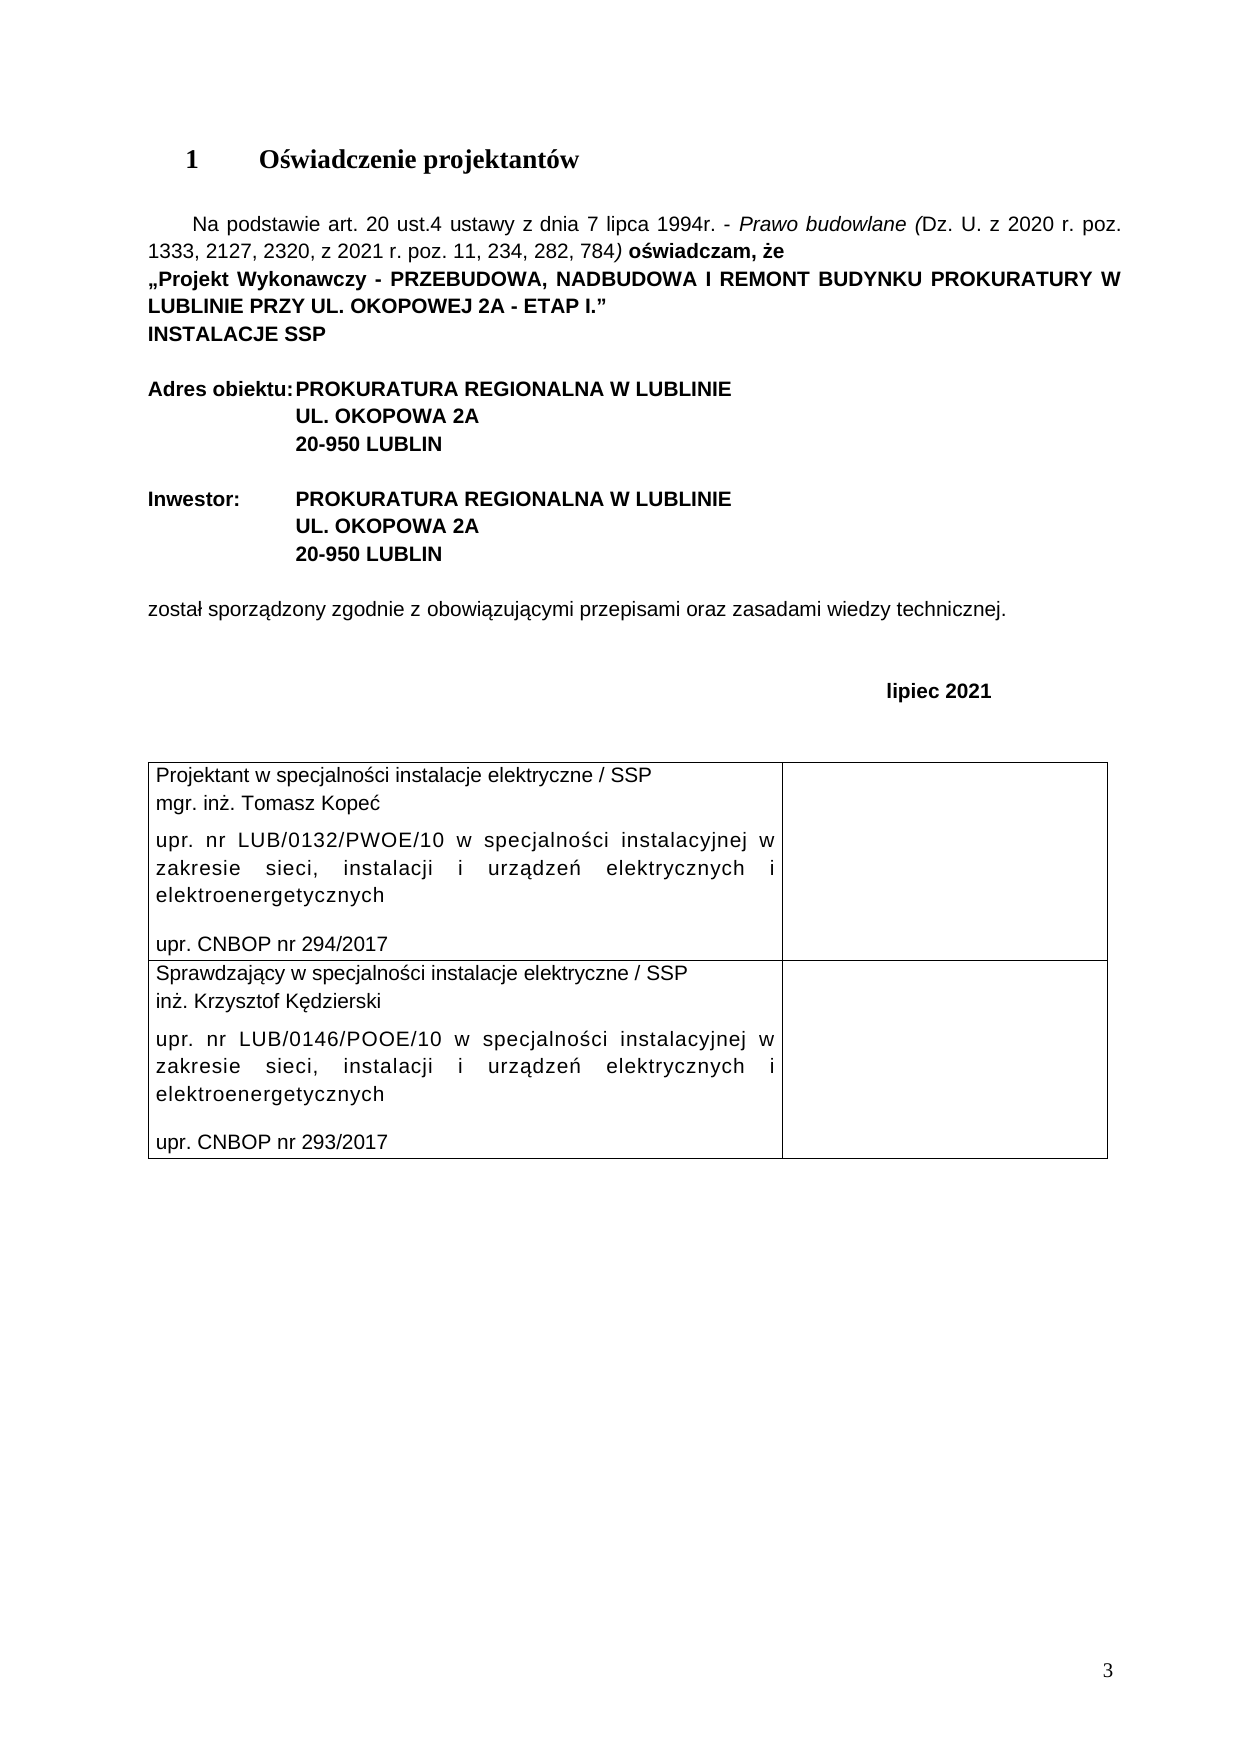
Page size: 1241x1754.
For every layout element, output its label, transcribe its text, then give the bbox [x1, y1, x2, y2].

text 20-950 LUBLIN [295, 432, 1122, 456]
text Na podstawie art. 20 ust.4 ustawy z dnia 7 lipca 1994r. - Prawo budowlane (Dz. U. z 2020 r. poz. 1333, 2127, 2320, z 2021 r. poz. 11, 234, 282, 784) oświadczam, że [148, 212, 1122, 263]
table_cell Sprawdzający w specjalności instalacje elektryczne / SSP inż. Krzysztof Kędzierski upr. nr LUB/0146/POOE/10 w specjalności instalacyjnej w zakresie sieci, instalacji i urządzeń elektrycznych i elektroenergetycznych upr. CNBOP nr 293/2017 [149, 961, 782, 1158]
subtitle Oświadczenie projektantów [185, 143, 1122, 174]
text „Projekt Wykonawczy - PRZEBUDOWA, NADBUDOWA I REMONT BUDYNKU PROKURATURY W LUBLINIE PRZY UL. OKOPOWEJ 2A - ETAP I.” [148, 267, 1122, 318]
table_header Projektant w specjalności instalacje elektryczne / SSP mgr. inż. Tomasz Kopeć upr. nr LUB/0132/PWOE/10 w specjalności instalacyjnej w zakresie sieci, instalacji i urządzeń elektrycznych i elektroenergetycznych upr. CNBOP nr 294/2017 [149, 763, 782, 960]
table_header [783, 763, 1107, 960]
text INSTALACJE SSP [148, 322, 1122, 346]
text UL. OKOPOWA 2A [295, 404, 1122, 428]
text lipiec 2021 [148, 679, 1122, 703]
text został sporządzony zgodnie z obowiązującymi przepisami oraz zasadami wiedzy technicznej. [148, 597, 1122, 621]
text 20-950 LUBLIN [295, 542, 1122, 566]
table_cell [783, 961, 1107, 1158]
text UL. OKOPOWA 2A [295, 514, 1122, 538]
text Inwestor: PROKURATURA REGIONALNA W LUBLINIE [148, 487, 1122, 511]
text Adres obiektu: PROKURATURA REGIONALNA W LUBLINIE [148, 377, 1122, 401]
